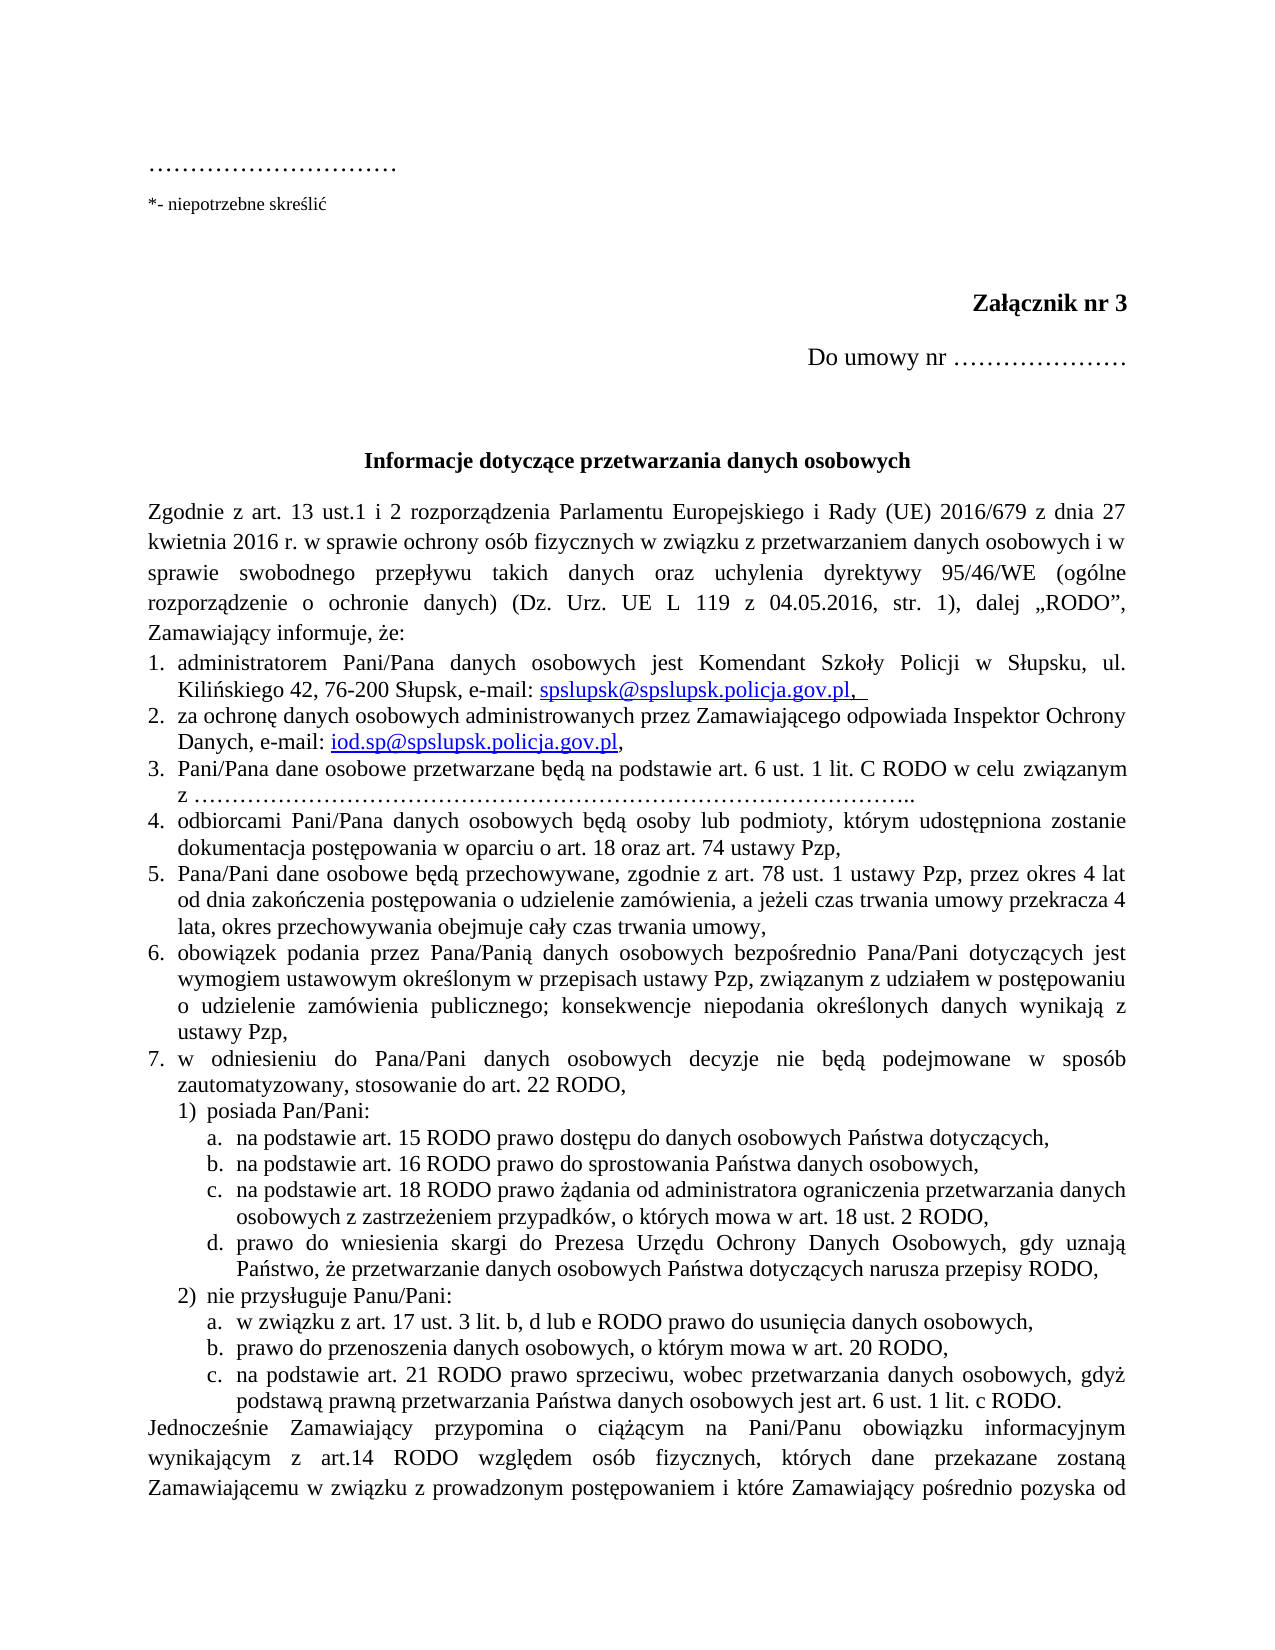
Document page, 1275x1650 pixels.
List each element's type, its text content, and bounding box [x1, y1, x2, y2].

text *- niepotrzebne skreślić [148, 193, 1127, 215]
list w związku z art. 17 ust. 3 lit. b, d lub e RODO prawo do usunięcia danych osobowych, [207, 1308, 1127, 1334]
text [148, 1413, 1127, 1500]
list w odniesieniu do Pana/Pani danych osobowych decyzje nie będą podejmowane w sposób zautomatyzowany, stosowanie do art. 22 RODO, [148, 1044, 1127, 1097]
list za ochronę danych osobowych administrowanych przez Zamawiającego odpowiada Inspektor Ochrony Danych, e-mail: iod.sp@spslupsk.policja.gov.pl, [148, 702, 1127, 755]
list Pani/Pana dane osobowe przetwarzane będą na podstawie art. 6 ust. 1 lit. C RODO w celu związanym z ………………………………………………………………………………….. [148, 755, 1127, 807]
list Pana/Pani dane osobowe będą przechowywane, zgodnie z art. 78 ust. 1 ustawy Pzp, przez okres 4 lat od dnia zakończenia postępowania o udzielenie zamówienia, a jeżeli czas trwania umowy przekracza 4 lata, okres przechowywania obejmuje cały czas trwania umowy, [148, 860, 1127, 939]
text Załącznik nr 3 [148, 288, 1127, 317]
list na podstawie art. 18 RODO prawo żądania od administratora ograniczenia przetwarzania danych osobowych z zastrzeżeniem przypadków, o których mowa w art. 18 ust. 2 RODO, [207, 1176, 1127, 1229]
list na podstawie art. 16 RODO prawo do sprostowania Państwa danych osobowych, [207, 1150, 1127, 1176]
list na podstawie art. 21 RODO prawo sprzeciwu, wobec przetwarzania danych osobowych, gdyż podstawą prawną przetwarzania Państwa danych osobowych jest art. 6 ust. 1 lit. c RODO. [207, 1361, 1127, 1413]
text Zgodnie z art. 13 ust.1 i 2 rozporządzenia Parlamentu Europejskiego i Rady (UE) 2016/679 z dnia 27 kwietnia 2016 r. w sprawie ochrony osób fizycznych w związku z przetwarzaniem danych osobowych i w sprawie swobodnego przepływu takich danych oraz uchylenia dyrektywy 95/46/WE (ogólne rozporządzenie o ochronie danych) (Dz. Urz. UE L 119 z 04.05.2016, str. 1), dalej „RODO”, Zamawiający informuje, że: [148, 498, 1127, 645]
list odbiorcami Pani/Pana danych osobowych będą osoby lub podmioty, którym udostępniona zostanie dokumentacja postępowania w oparciu o art. 18 oraz art. 74 ustawy Pzp, [148, 807, 1127, 860]
text Do umowy nr ………………… [148, 342, 1127, 371]
list administratorem Pani/Pana danych osobowych jest Komendant Szkoły Policji w Słupsku, ul. Kilińskiego 42, 76-200 Słupsk, e-mail: spslupsk@spslupsk.policja.gov.pl, [148, 649, 1127, 702]
list prawo do przenoszenia danych osobowych, o którym mowa w art. 20 RODO, [207, 1334, 1127, 1361]
text ………………………… [148, 148, 1127, 176]
list posiada Pan/Pani: [177, 1097, 1127, 1124]
list na podstawie art. 15 RODO prawo dostępu do danych osobowych Państwa dotyczących, [207, 1124, 1127, 1150]
list nie przysługuje Panu/Pani: [177, 1282, 1127, 1308]
list obowiązek podania przez Pana/Panią danych osobowych bezpośrednio Pana/Pani dotyczących jest wymogiem ustawowym określonym w przepisach ustawy Pzp, związanym z udziałem w postępowaniu o udzielenie zamówienia publicznego; konsekwencje niepodania określonych danych wynikają z ustawy Pzp, [148, 939, 1127, 1044]
list prawo do wniesienia skargi do Prezesa Urzędu Ochrony Danych Osobowych, gdy uznają Państwo, że przetwarzanie danych osobowych Państwa dotyczących narusza przepisy RODO, [207, 1229, 1127, 1282]
text Informacje dotyczące przetwarzania danych osobowych [148, 447, 1127, 473]
